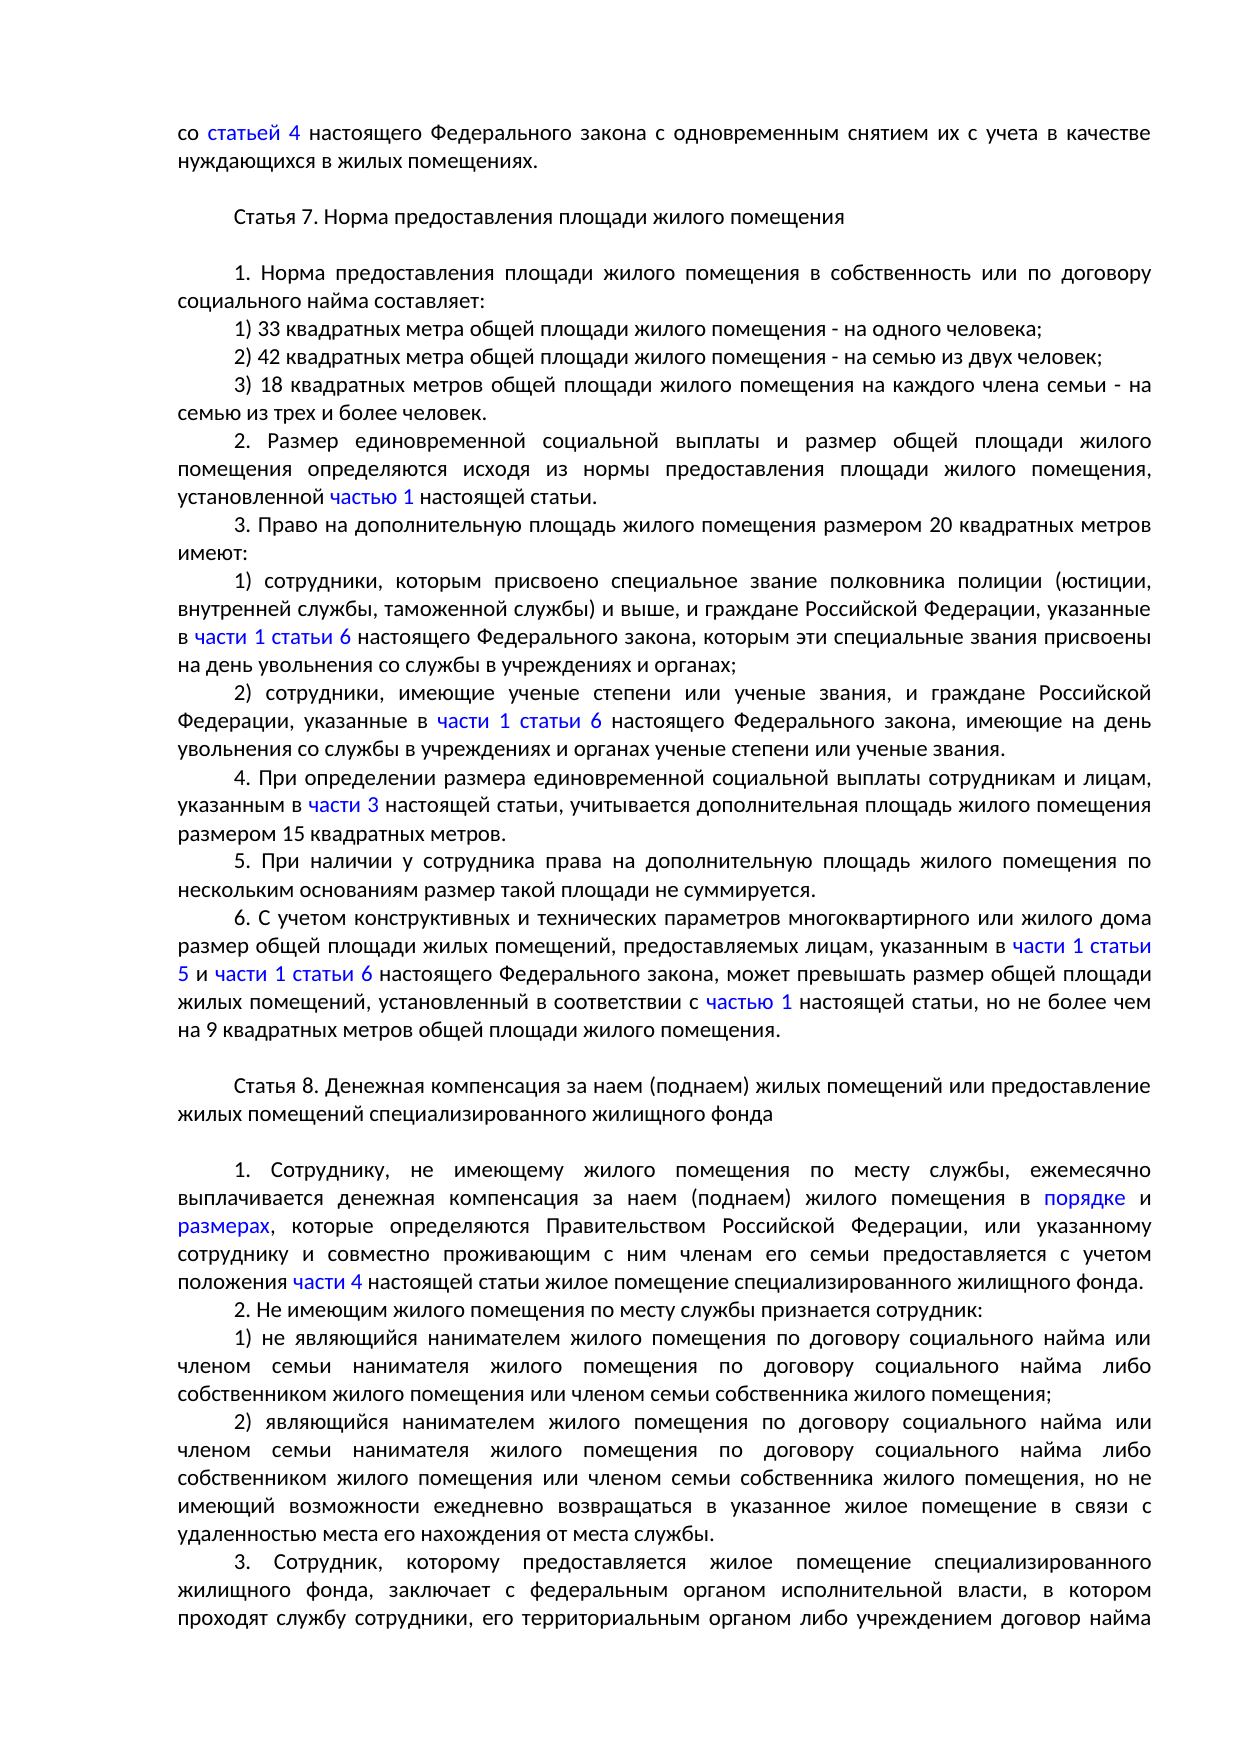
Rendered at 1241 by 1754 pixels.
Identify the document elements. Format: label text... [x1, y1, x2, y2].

text 4. При определении размера единовременной социальной выплаты сотрудникам и лицам, указанным в части 3 настоящей статьи, учитывается дополнительная площадь жилого помещения размером 15 квадратных метров. [177, 763, 1152, 847]
text 1) сотрудники, которым присвоено специальное звание полковника полиции (юстиции, внутренней службы, таможенной службы) и выше, и граждане Российской Федерации, указанные в части 1 статьи 6 настоящего Федерального закона, которым эти специальные звания присвоены на день увольнения со службы в учреждениях и органах; [177, 566, 1152, 678]
text 2) являющийся нанимателем жилого помещения по договору социального найма или членом семьи нанимателя жилого помещения по договору социального найма либо собственником жилого помещения или членом семьи собственника жилого помещения, но не имеющий возможности ежедневно возвращаться в указанное жилое помещение в связи с удаленностью места его нахождения от места службы. [177, 1407, 1152, 1547]
text Статья 7. Норма предоставления площади жилого помещения [177, 202, 1152, 230]
text 3) 18 квадратных метров общей площади жилого помещения на каждого члена семьи - на семью из трех и более человек. [177, 370, 1152, 426]
text 2) сотрудники, имеющие ученые степени или ученые звания, и граждане Российской Федерации, указанные в части 1 статьи 6 настоящего Федерального закона, имеющие на день увольнения со службы в учреждениях и органах ученые степени или ученые звания. [177, 678, 1152, 763]
text 1. Норма предоставления площади жилого помещения в собственность или по договору социального найма составляет: [177, 258, 1152, 314]
text Статья 8. Денежная компенсация за наем (поднаем) жилых помещений или предоставление жилых помещений специализированного жилищного фонда [177, 1071, 1152, 1127]
text 5. При наличии у сотрудника права на дополнительную площадь жилого помещения по нескольким основаниям размер такой площади не суммируется. [177, 847, 1152, 903]
text 1) 33 квадратных метра общей площади жилого помещения - на одного человека; [177, 314, 1152, 342]
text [177, 1547, 1152, 1631]
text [177, 118, 1152, 174]
text 2. Не имеющим жилого помещения по месту службы признается сотрудник: [177, 1295, 1152, 1323]
text 1) не являющийся нанимателем жилого помещения по договору социального найма или членом семьи нанимателя жилого помещения по договору социального найма либо собственником жилого помещения или членом семьи собственника жилого помещения; [177, 1323, 1152, 1407]
text 3. Право на дополнительную площадь жилого помещения размером 20 квадратных метров имеют: [177, 510, 1152, 566]
text 6. С учетом конструктивных и технических параметров многоквартирного или жилого дома размер общей площади жилых помещений, предоставляемых лицам, указанным в части 1 статьи 5 и части 1 статьи 6 настоящего Федерального закона, может превышать размер общей площади жилых помещений, установленный в соответствии с частью 1 настоящей статьи, но не более чем на 9 квадратных метров общей площади жилого помещения. [177, 903, 1152, 1043]
text 2) 42 квадратных метра общей площади жилого помещения - на семью из двух человек; [177, 342, 1152, 370]
text 2. Размер единовременной социальной выплаты и размер общей площади жилого помещения определяются исходя из нормы предоставления площади жилого помещения, установленной частью 1 настоящей статьи. [177, 426, 1152, 510]
text 1. Сотруднику, не имеющему жилого помещения по месту службы, ежемесячно выплачивается денежная компенсация за наем (поднаем) жилого помещения в порядке и размерах, которые определяются Правительством Российской Федерации, или указанному сотруднику и совместно проживающим с ним членам его семьи предоставляется с учетом положения части 4 настоящей статьи жилое помещение специализированного жилищного фонда. [177, 1155, 1152, 1295]
